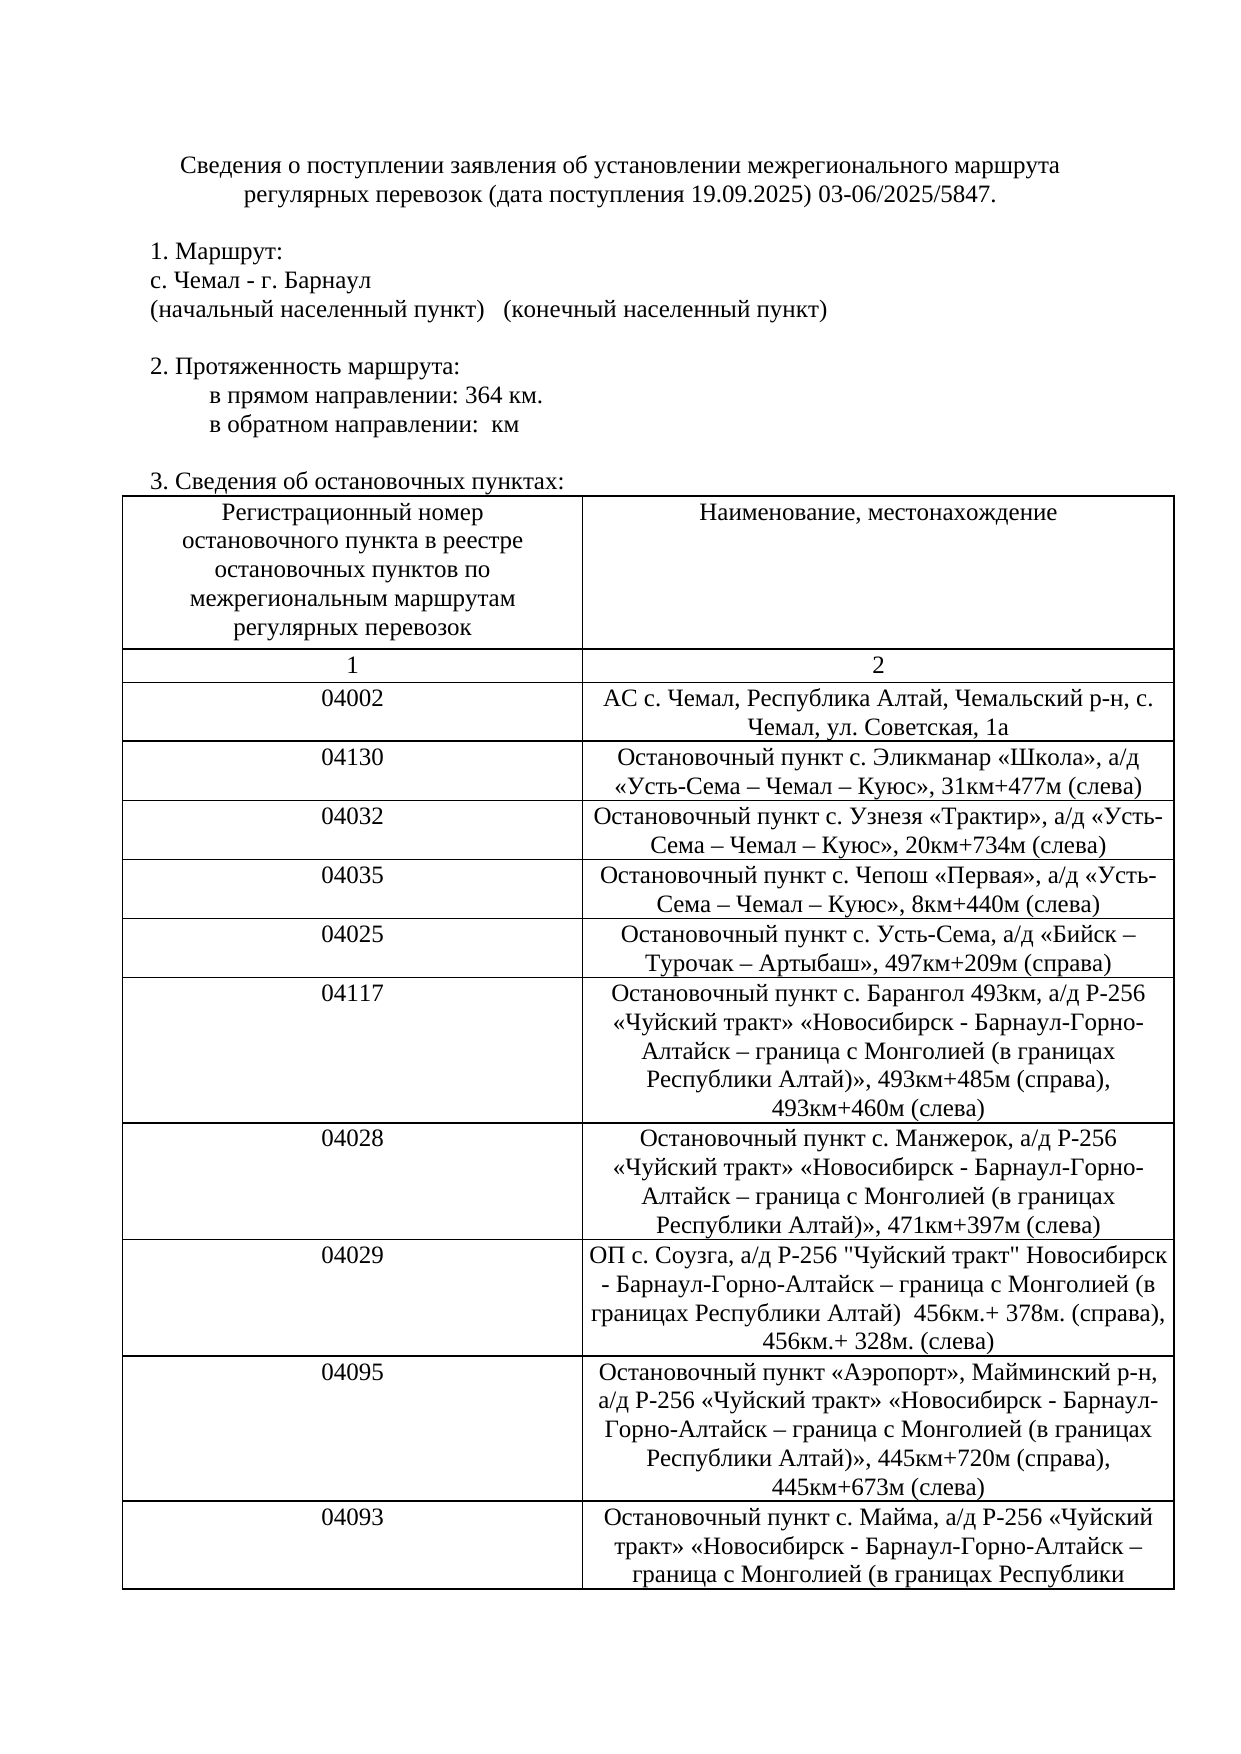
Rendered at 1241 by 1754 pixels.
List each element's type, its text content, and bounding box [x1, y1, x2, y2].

text в обратном направлении: км [150, 409, 1090, 437]
text 1. Маршрут: [150, 236, 1090, 265]
table_cell 04025 [123, 919, 582, 977]
table_cell 04130 [123, 742, 582, 799]
text 2. Протяженность маршрута: [150, 351, 1090, 380]
table_cell Остановочный пункт с. Барангол 493км, а/д Р-256 «Чуйский тракт» «Новосибирск - Барнаул-Горно-Алтайск – граница с Монголией (в границах Республики Алтай)», 493км+485м (справа), 493км+460м (слева) [583, 978, 1173, 1122]
table_cell Остановочный пункт с. Эликманар «Школа», а/д «Усть-Сема – Чемал – Куюс», 31км+477м (слева) [583, 742, 1173, 799]
table_cell 04093 [123, 1502, 582, 1588]
table_cell Остановочный пункт с. Узнезя «Трактир», а/д «Усть-Сема – Чемал – Куюс», 20км+734м (слева) [583, 801, 1173, 858]
table_cell 04029 [123, 1240, 582, 1355]
text (начальный населенный пункт) (конечный населенный пункт) [150, 294, 1090, 322]
table_cell 04117 [123, 978, 582, 1122]
table_cell 04002 [123, 683, 582, 740]
text с. Чемал - г. Барнаул [150, 265, 1090, 294]
text 3. Сведения об остановочных пунктах: [150, 466, 1090, 495]
table_cell 2 [583, 650, 1173, 681]
text в прямом направлении: 364 км. [150, 380, 1090, 409]
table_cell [583, 1502, 1173, 1588]
table_cell Остановочный пункт с. Чепош «Первая», а/д «Усть-Сема – Чемал – Куюс», 8км+440м (слева) [583, 860, 1173, 918]
table_cell 04028 [123, 1124, 582, 1238]
table_cell Остановочный пункт с. Манжерок, а/д Р-256 «Чуйский тракт» «Новосибирск - Барнаул-Горно-Алтайск – граница с Монголией (в границах Республики Алтай)», 471км+397м (слева) [583, 1124, 1173, 1238]
table_cell Остановочный пункт «Аэропорт», Майминский р-н, а/д Р-256 «Чуйский тракт» «Новосибирск - Барнаул-Горно-Алтайск – граница с Монголией (в границах Республики Алтай)», 445км+720м (справа), 445км+673м (слева) [583, 1357, 1173, 1500]
table_header Регистрационный номер остановочного пункта в реестре остановочных пунктов по межрегиональным маршрутам регулярных перевозок [123, 497, 582, 648]
table_cell 1 [123, 650, 582, 681]
text Сведения о поступлении заявления об установлении межрегионального маршрута регулярных перевозок (дата поступления 19.09.2025) 03-06/2025/5847. [150, 150, 1090, 207]
table_header Наименование, местонахождение [583, 497, 1173, 648]
table_cell Остановочный пункт с. Усть-Сема, а/д «Бийск – Турочак – Артыбаш», 497км+209м (справа) [583, 919, 1173, 977]
table_cell 04095 [123, 1357, 582, 1500]
table_cell 04032 [123, 801, 582, 858]
table_cell 04035 [123, 860, 582, 918]
table_cell ОП с. Соузга, а/д Р-256 "Чуйский тракт" Новосибирск - Барнаул-Горно-Алтайск – граница с Монголией (в границах Республики Алтай) 456км.+ 378м. (справа), 456км.+ 328м. (слева) [583, 1240, 1173, 1355]
table_cell АС с. Чемал, Республика Алтай, Чемальский р-н, с. Чемал, ул. Советская, 1а [583, 683, 1173, 740]
